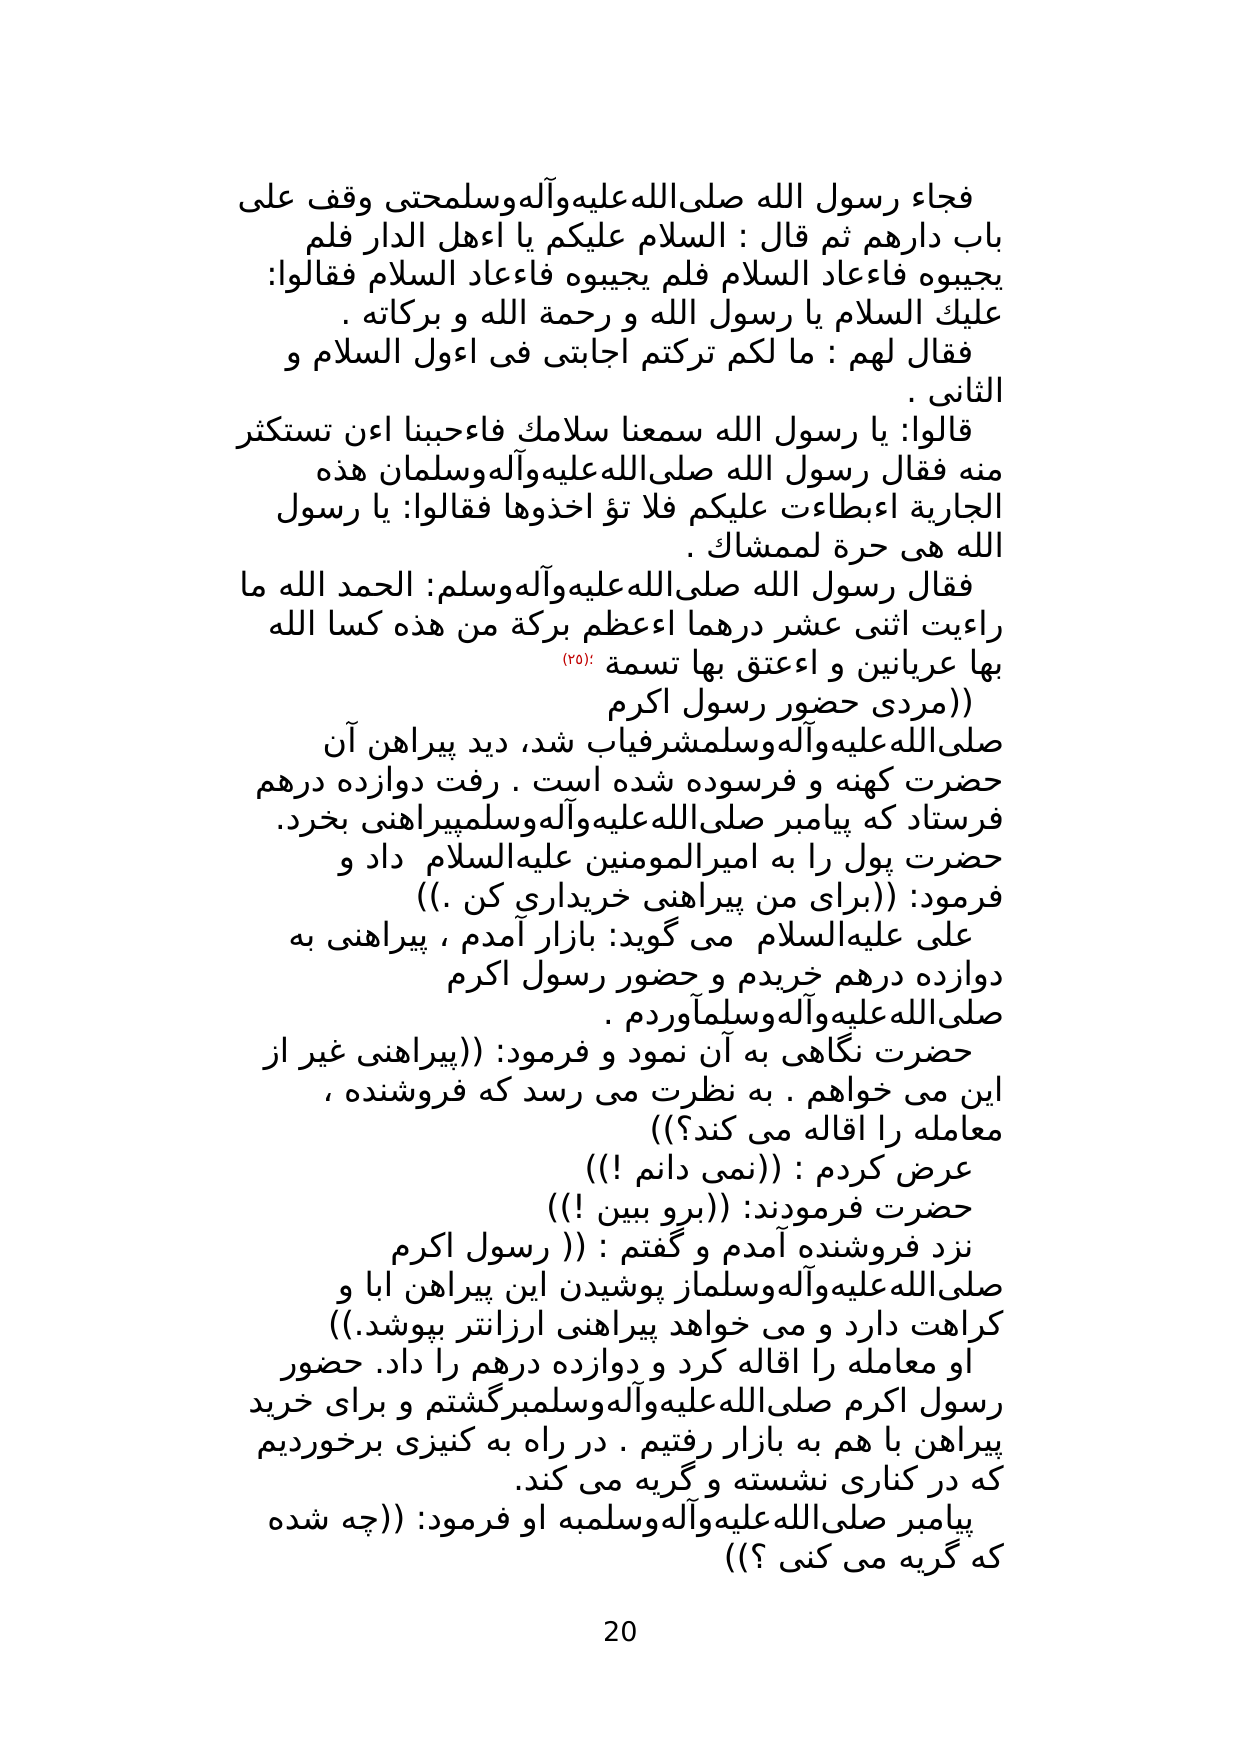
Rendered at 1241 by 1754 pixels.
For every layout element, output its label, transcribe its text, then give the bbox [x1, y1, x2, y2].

text ((مردى حضور رسول اكرم صلى‌الله‌عليه‌وآله‌وسلمشرفياب شد، ديد پيراهن آن حضرت كهنه و فرسوده شده است . رفت دوازده درهم فرستاد كه پيامبر صلى‌الله‌عليه‌وآله‌وسلمپيراهنى بخرد. حضرت پول را به اميرالمومنين عليه‌السلام داد و فرمود: ((براى من پيراهنى خريدارى كن .)) [236, 682, 1004, 915]
text حضرت نگاهى به آن نمود و فرمود: ((پيراهنى غير از اين مى خواهم . به نظرت مى رسد كه فروشنده ، معامله را اقاله مى كند؟)) [236, 1032, 1004, 1148]
text پيامبر صلى‌الله‌عليه‌وآله‌وسلمبه او فرمود: ((چه شده كه گريه مى كنى ؟)) [236, 1498, 1004, 1576]
text فقال لهم : ما لكم تركتم اجابتى فى اءول السلام و الثانى . [236, 333, 1004, 410]
text او معامله را اقاله كرد و دوازده درهم را داد. حضور رسول اكرم صلى‌الله‌عليه‌وآله‌وسلمبرگشتم و براى خريد پيراهن با هم به بازار رفتيم . در راه به كنيزى برخورديم كه در كنارى نشسته و گريه مى كند. [236, 1343, 1004, 1498]
text فقال رسول الله صلى‌الله‌عليه‌وآله‌وسلم: الحمد الله ما راءيت اثنى عشر درهما اءعظم بركة من هذه كسا الله بها عريانين و اءعتق بها تسمة ؛(٢٥) [236, 566, 1004, 682]
text على عليه‌السلام مى گويد: بازار آمدم ، پيراهنى به دوازده درهم خريدم و حضور رسول اكرم صلى‌الله‌عليه‌وآله‌وسلمآوردم . [236, 915, 1004, 1032]
text نزد فروشنده آمدم و گفتم : (( رسول اكرم صلى‌الله‌عليه‌وآله‌وسلماز پوشيدن اين پيراهن ابا و كراهت دارد و مى خواهد پيراهنى ارزانتر بپوشد.)) [236, 1226, 1004, 1343]
text عرض كردم : ((نمى دانم !)) [236, 1148, 1004, 1187]
text فجاء رسول الله صلى‌الله‌عليه‌وآله‌وسلمحتى وقف على باب دارهم ثم قال : السلام عليكم يا اءهل الدار فلم يجيبوه فاءعاد السلام فلم يجيبوه فاءعاد السلام فقالوا: عليك السلام يا رسول الله و رحمة الله و بركاته . [236, 177, 1004, 333]
text قالوا: يا رسول الله سمعنا سلامك فاءحببنا اءن تستكثر منه فقال رسول الله صلى‌الله‌عليه‌وآله‌وسلمان هذه الجارية اءبطاءت عليكم فلا تؤ اخذوها فقالوا: يا رسول الله هى حرة لممشاك . [236, 410, 1004, 566]
text حضرت فرمودند: ((برو ببين !)) [236, 1187, 1004, 1226]
